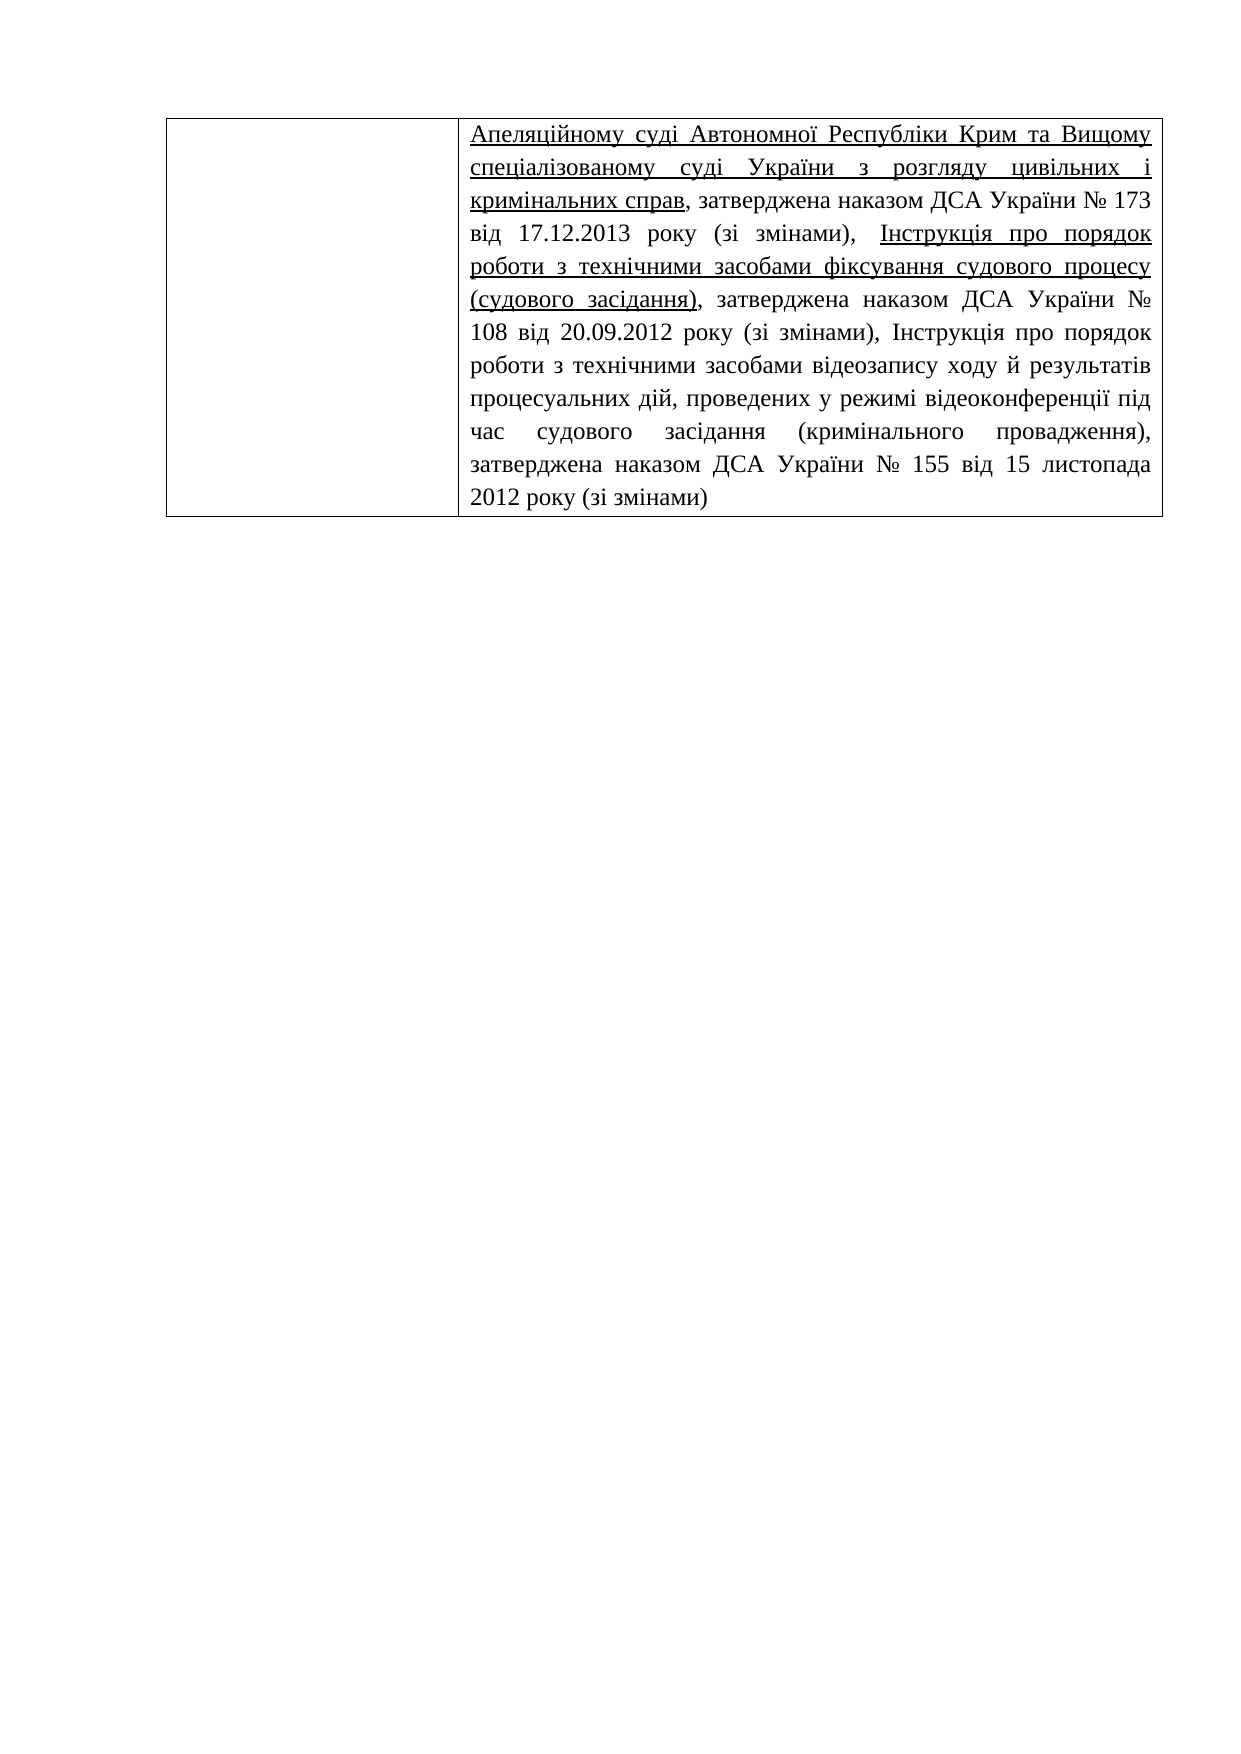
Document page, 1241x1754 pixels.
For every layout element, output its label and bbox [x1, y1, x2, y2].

table_cell [459, 119, 1162, 516]
table_cell [167, 119, 458, 516]
